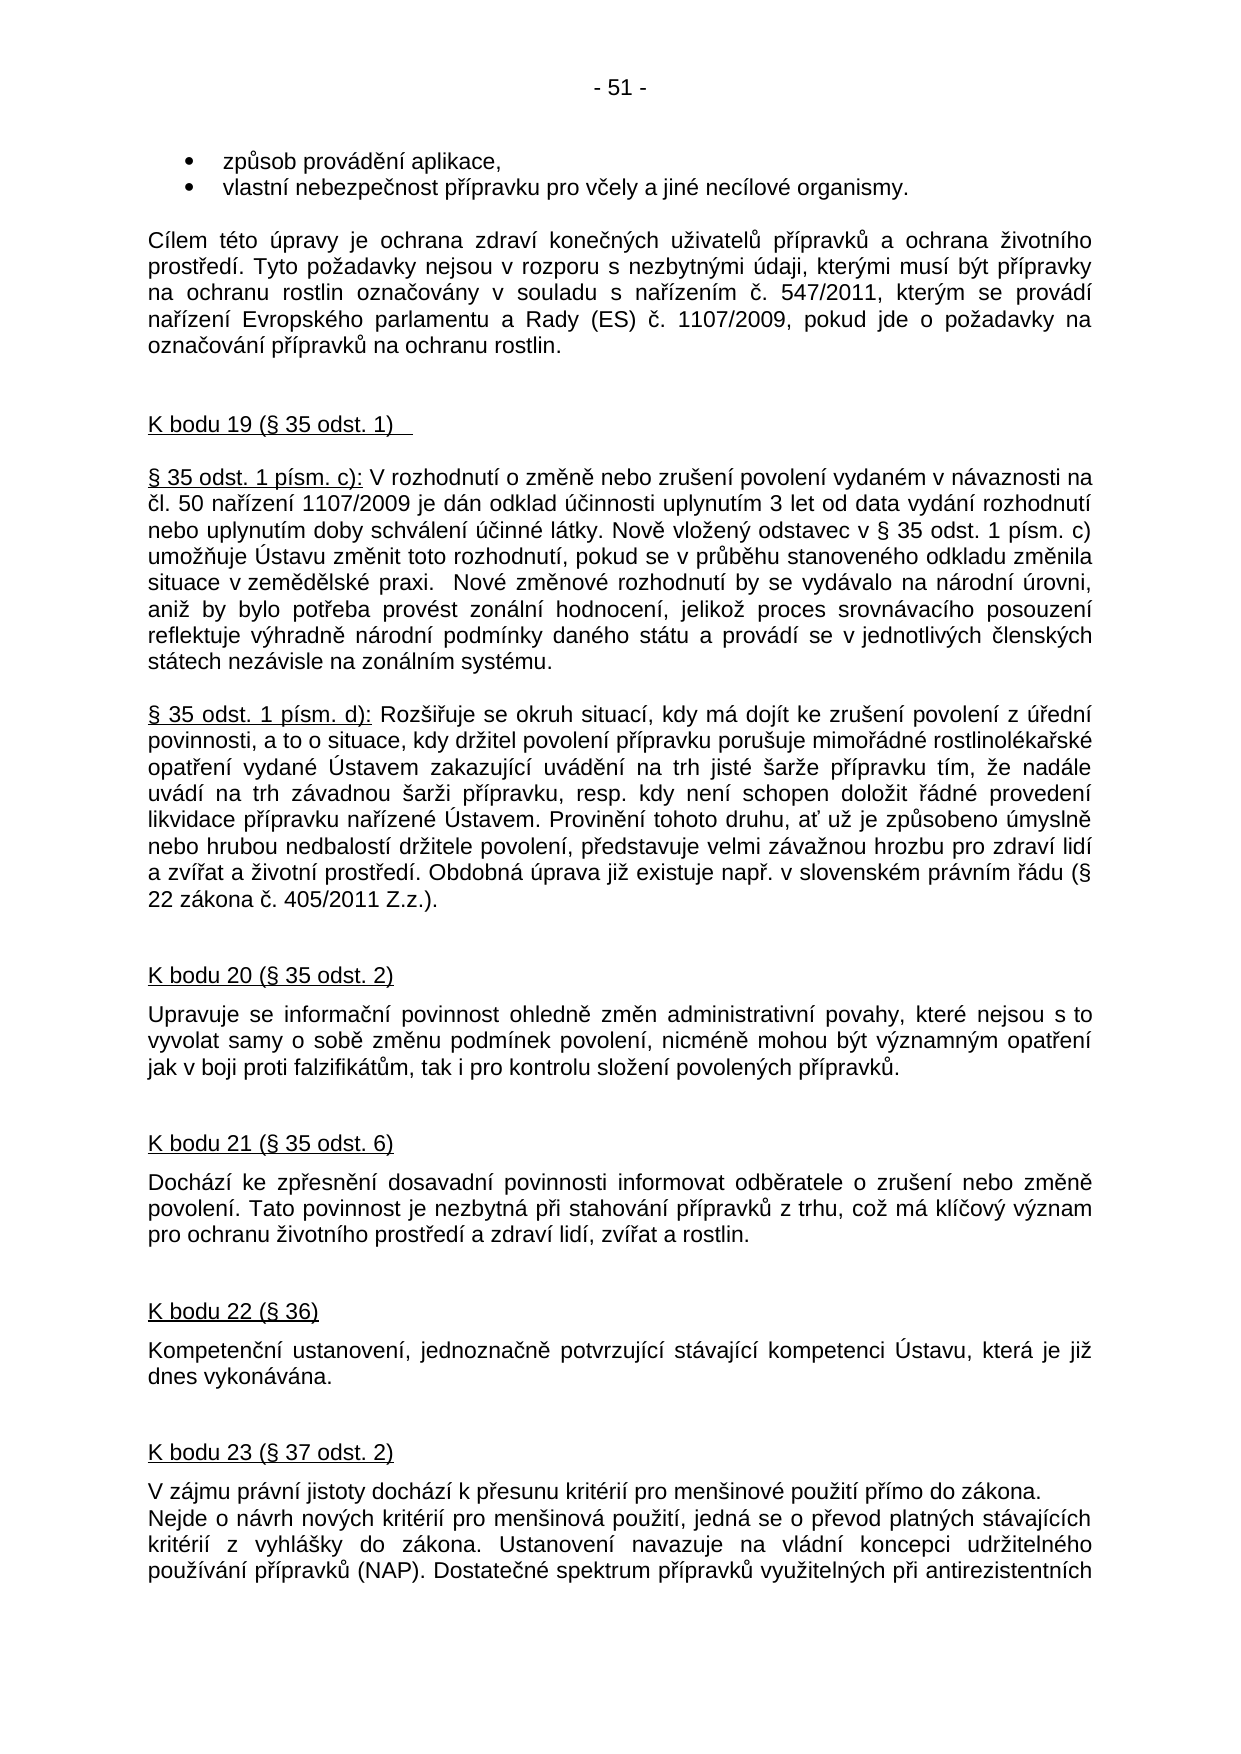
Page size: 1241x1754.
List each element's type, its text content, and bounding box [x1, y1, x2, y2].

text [148, 1504, 1093, 1583]
text V zájmu právní jistoty dochází k přesunu kritérií pro menšinové použití přímo do zákona. [148, 1478, 1093, 1504]
text K bodu 19 (§ 35 odst. 1) [148, 411, 1093, 437]
text Dochází ke zpřesnění dosavadní povinnosti informovat odběratele o zrušení nebo změně povolení. Tato povinnost je nezbytná při stahování přípravků z trhu, což má klíčový význam pro ochranu životního prostředí a zdraví lidí, zvířat a rostlin. [148, 1169, 1093, 1248]
text § 35 odst. 1 písm. d): Rozšiřuje se okruh situací, kdy má dojít ke zrušení povolení z úřední povinnosti, a to o situace, kdy držitel povolení přípravku porušuje mimořádné rostlinolékařské opatření vydané Ústavem zakazující uvádění na trh jisté šarže přípravku tím, že nadále uvádí na trh závadnou šarži přípravku, resp. kdy není schopen doložit řádné provedení likvidace přípravku nařízené Ústavem. Provinění tohoto druhu, ať už je způsobeno úmyslně nebo hrubou nedbalostí držitele povolení, představuje velmi závažnou hrozbu pro zdraví lidí a zvířat a životní prostředí. Obdobná úprava již existuje např. v slovenském právním řádu (§ 22 zákona č. 405/2011 Z.z.). [148, 701, 1093, 912]
list K bodu 23 (§ 37 odst. 2) [148, 1439, 1093, 1466]
list K bodu 22 (§ 36) [148, 1298, 1093, 1324]
text § 35 odst. 1 písm. c): V rozhodnutí o změně nebo zrušení povolení vydaném v návaznosti na čl. 50 nařízení 1107/2009 je dán odklad účinnosti uplynutím 3 let od data vydání rozhodnutí nebo uplynutím doby schválení účinné látky. Nově vložený odstavec v § 35 odst. 1 písm. c) umožňuje Ústavu změnit toto rozhodnutí, pokud se v průběhu stanoveného odkladu změnila situace v zemědělské praxi. Nové změnové rozhodnutí by se vydávalo na národní úrovni, aniž by bylo potřeba provést zonální hodnocení, jelikož proces srovnávacího posouzení reflektuje výhradně národní podmínky daného státu a provádí se v jednotlivých členských státech nezávisle na zonálním systému. [148, 464, 1093, 675]
list vlastní nebezpečnost přípravku pro včely a jiné necílové organismy. [185, 174, 1093, 200]
text Upravuje se informační povinnost ohledně změn administrativní povahy, které nejsou s to vyvolat samy o sobě změnu podmínek povolení, nicméně mohou být významným opatření jak v boji proti falzifikátům, tak i pro kontrolu složení povolených přípravků. [148, 1001, 1093, 1080]
list K bodu 21 (§ 35 odst. 6) [148, 1130, 1093, 1156]
list K bodu 20 (§ 35 odst. 2) [148, 962, 1093, 988]
text Kompetenční ustanovení, jednoznačně potvrzující stávající kompetenci Ústavu, která je již dnes vykonávána. [148, 1337, 1093, 1389]
list způsob provádění aplikace, [185, 148, 1093, 174]
text Cílem této úpravy je ochrana zdraví konečných uživatelů přípravků a ochrana životního prostředí. Tyto požadavky nejsou v rozporu s nezbytnými údaji, kterými musí být přípravky na ochranu rostlin označovány v souladu s nařízením č. 547/2011, kterým se provádí nařízení Evropského parlamentu a Rady (ES) č. 1107/2009, pokud jde o požadavky na označování přípravků na ochranu rostlin. [148, 227, 1093, 358]
